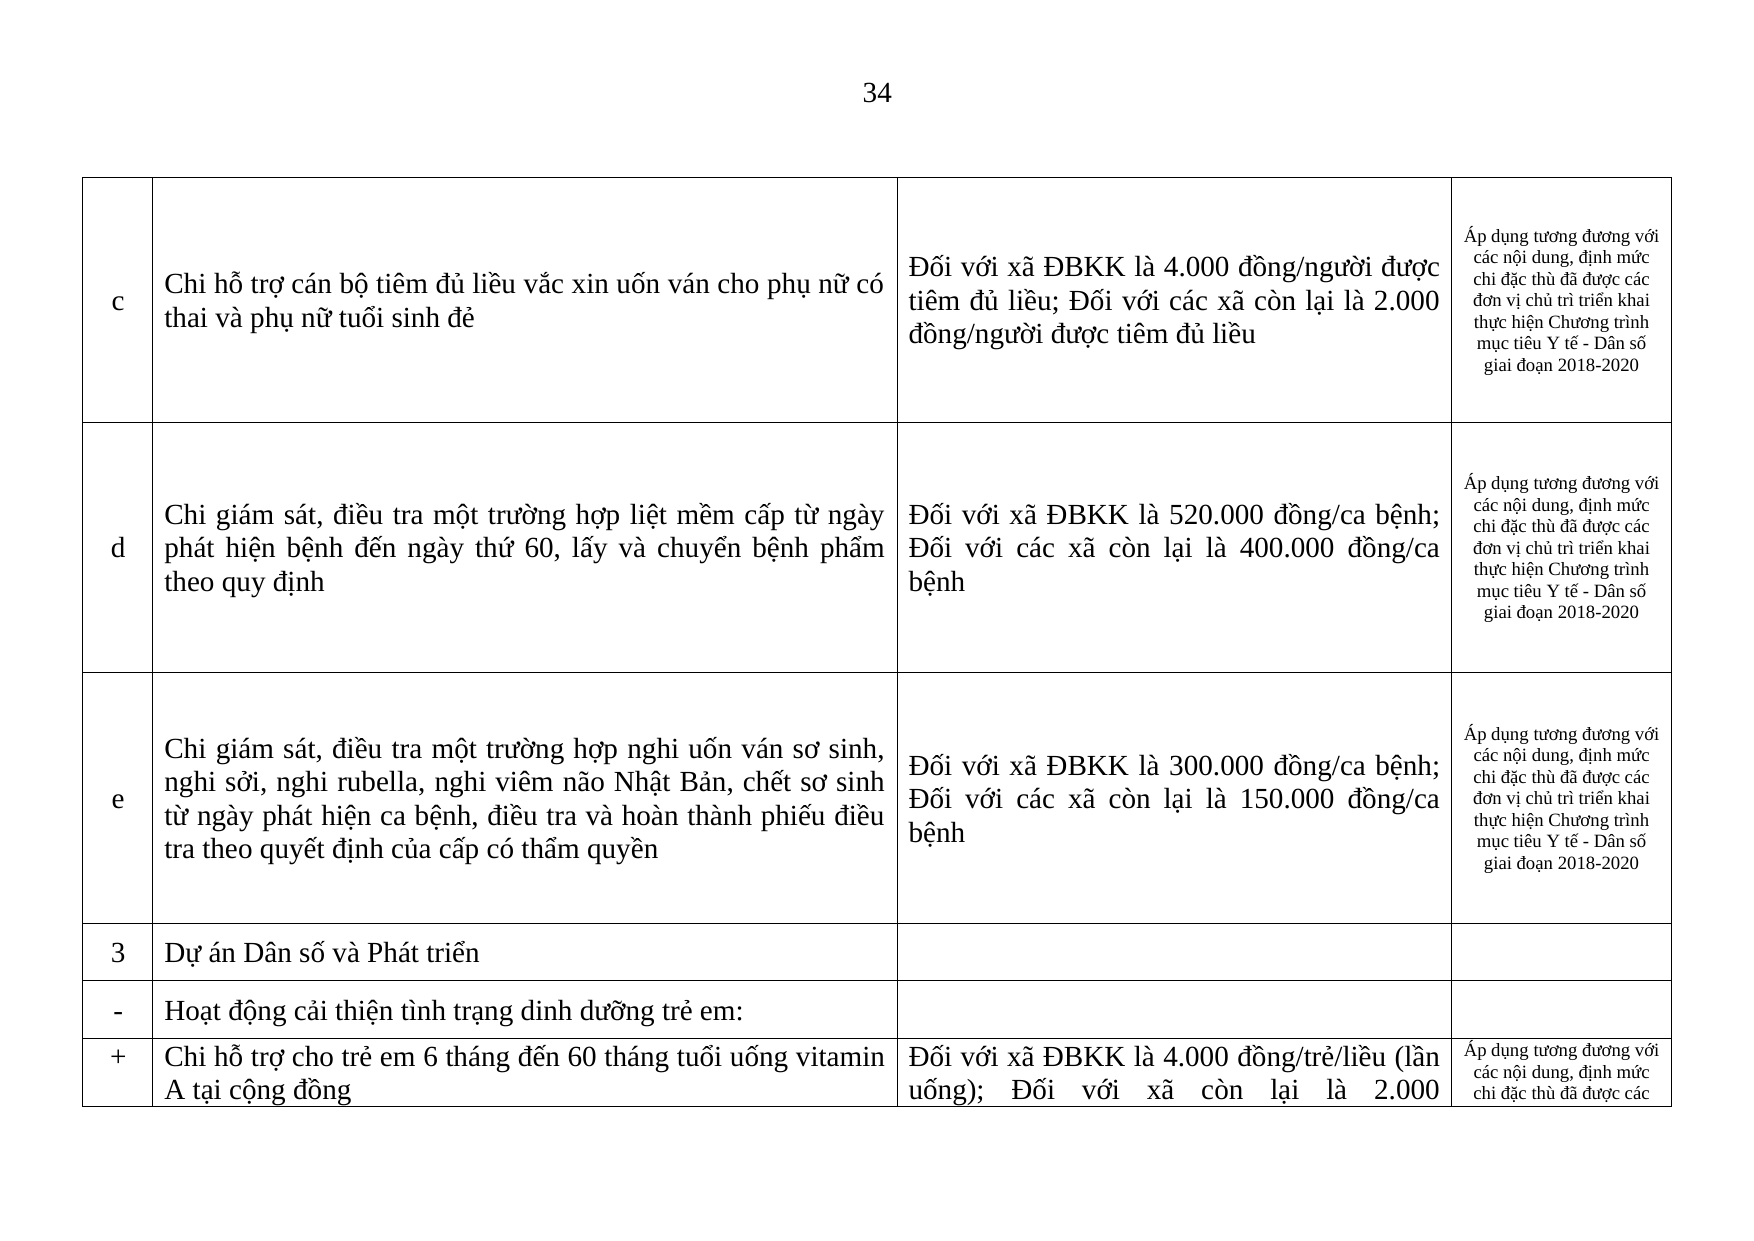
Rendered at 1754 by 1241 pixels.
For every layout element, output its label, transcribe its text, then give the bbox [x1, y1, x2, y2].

table_cell Chi hỗ trợ cán bộ tiêm đủ liều vắc xin uốn ván cho phụ nữ có thai và phụ nữ tuổi sinh đẻ [153, 178, 897, 422]
table_cell [898, 924, 1451, 980]
table_cell Đối với xã ĐBKK là 300.000 đồng/ca bệnh; Đối với các xã còn lại là 150.000 đồng/ca bệnh [898, 673, 1451, 923]
table_cell d [83, 423, 152, 672]
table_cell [1452, 178, 1671, 422]
table_cell Chi giám sát, điều tra một trường hợp nghi uốn ván sơ sinh, nghi sởi, nghi rubella, nghi viêm não Nhật Bản, chết sơ sinh từ ngày phát hiện ca bệnh, điều tra và hoàn thành phiếu điều tra theo quyết định của cấp có thẩm quyền [153, 673, 897, 923]
table_cell + [83, 1039, 152, 1106]
table_cell 3 [83, 924, 152, 980]
table_cell c [83, 178, 152, 422]
table_cell Đối với xã ĐBKK là 520.000 đồng/ca bệnh; Đối với các xã còn lại là 400.000 đồng/ca bệnh [898, 423, 1451, 672]
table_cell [153, 1039, 897, 1106]
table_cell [898, 1039, 1451, 1106]
table_cell Dự án Dân số và Phát triển [153, 924, 897, 980]
table_cell Đối với xã ĐBKK là 4.000 đồng/người được tiêm đủ liều; Đối với các xã còn lại là 2.000 đồng/người được tiêm đủ liều [898, 178, 1451, 422]
table_cell - [83, 981, 152, 1038]
table_cell [1452, 981, 1671, 1038]
table_cell e [83, 673, 152, 923]
table_cell Chi giám sát, điều tra một trường hợp liệt mềm cấp từ ngày phát hiện bệnh đến ngày thứ 60, lấy và chuyển bệnh phẩm theo quy định [153, 423, 897, 672]
table_cell [898, 981, 1451, 1038]
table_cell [1452, 1039, 1671, 1106]
table_cell Hoạt động cải thiện tình trạng dinh dưỡng trẻ em: [153, 981, 897, 1038]
table_cell [1452, 924, 1671, 980]
